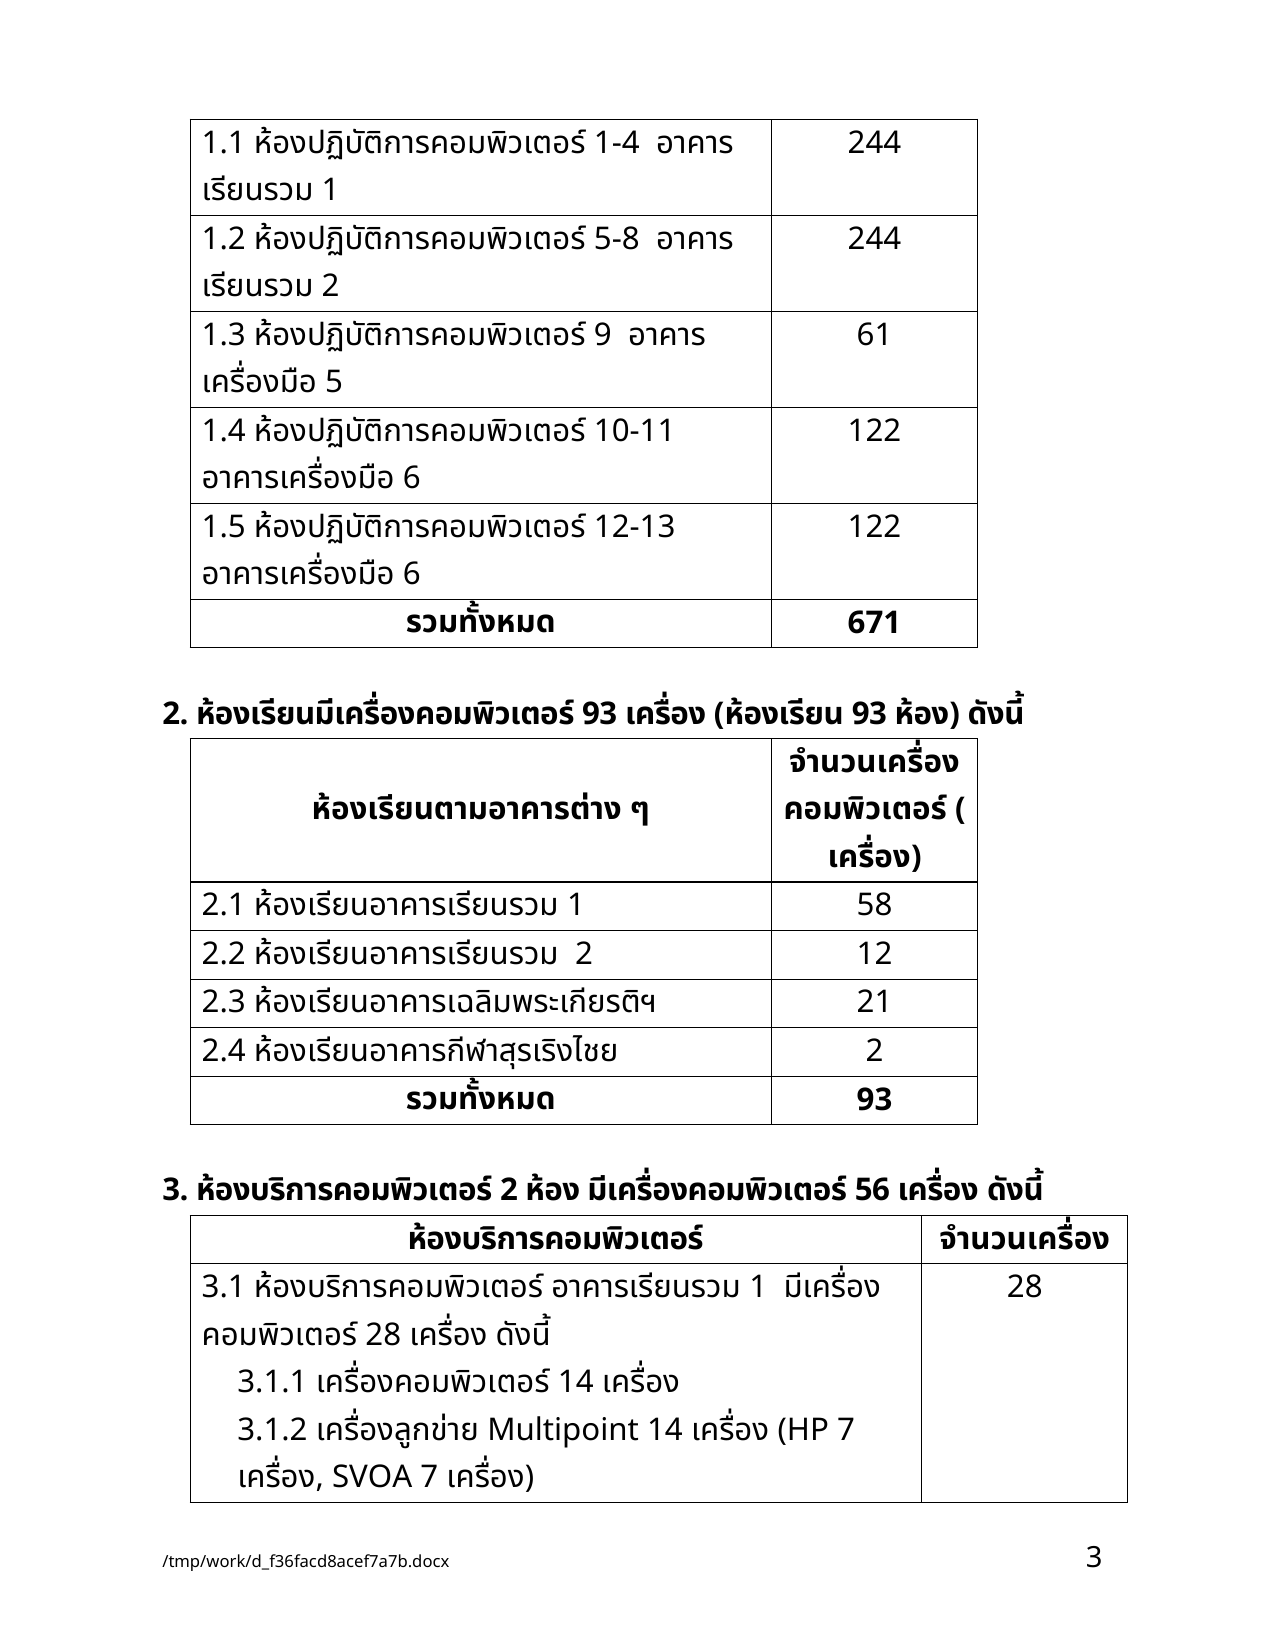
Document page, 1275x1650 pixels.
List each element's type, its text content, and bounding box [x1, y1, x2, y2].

table_cell 244 [772, 120, 977, 214]
table_cell 1.2 ห้องปฏิบัติการคอมพิวเตอร์ 5-8 อาคารเรียนรวม 2 [191, 216, 771, 311]
table_cell รวมทั้งหมด [191, 600, 771, 647]
table_cell 1.1 ห้องปฏิบัติการคอมพิวเตอร์ 1-4 อาคารเรียนรวม 1 [191, 120, 771, 214]
table_cell 61 [772, 312, 977, 407]
table_header ห้องบริการคอมพิวเตอร์ [191, 1216, 921, 1263]
table_cell 1.5 ห้องปฏิบัติการคอมพิวเตอร์ 12-13 อาคารเครื่องมือ 6 [191, 504, 771, 599]
table_cell 2.3 ห้องเรียนอาคารเฉลิมพระเกียรติฯ [191, 980, 771, 1027]
table_cell 93 [772, 1077, 977, 1124]
table_cell 21 [772, 980, 977, 1027]
table_cell 58 [772, 883, 977, 930]
table_header จำนวนเครื่อง [922, 1216, 1127, 1263]
table_cell 2.2 ห้องเรียนอาคารเรียนรวม 2 [191, 931, 771, 978]
table_cell 28 [922, 1264, 1127, 1502]
table_cell 1.3 ห้องปฏิบัติการคอมพิวเตอร์ 9 อาคารเครื่องมือ 5 [191, 312, 771, 407]
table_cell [191, 1264, 921, 1502]
table_header จำนวนเครื่องคอมพิวเตอร์ (เครื่อง) [772, 739, 977, 881]
table_cell รวมทั้งหมด [191, 1077, 771, 1124]
table_cell 671 [772, 600, 977, 647]
text 2. ห้องเรียนมีเครื่องคอมพิวเตอร์ 93 เครื่อง (ห้องเรียน 93 ห้อง) ดังนี้ [162, 648, 1122, 738]
table_cell 122 [772, 408, 977, 503]
table_cell 244 [772, 216, 977, 311]
table_cell 2.1 ห้องเรียนอาคารเรียนรวม 1 [191, 883, 771, 930]
table_cell 12 [772, 931, 977, 978]
table_cell 122 [772, 504, 977, 599]
table_cell 2.4 ห้องเรียนอาคารกีฬาสุรเริงไชย [191, 1028, 771, 1076]
table_cell 2 [772, 1028, 977, 1076]
text 3. ห้องบริการคอมพิวเตอร์ 2 ห้อง มีเครื่องคอมพิวเตอร์ 56 เครื่อง ดังนี้ [162, 1125, 1122, 1215]
table_cell 1.4 ห้องปฏิบัติการคอมพิวเตอร์ 10-11 อาคารเครื่องมือ 6 [191, 408, 771, 503]
table_header ห้องเรียนตามอาคารต่าง ๆ [191, 739, 771, 881]
